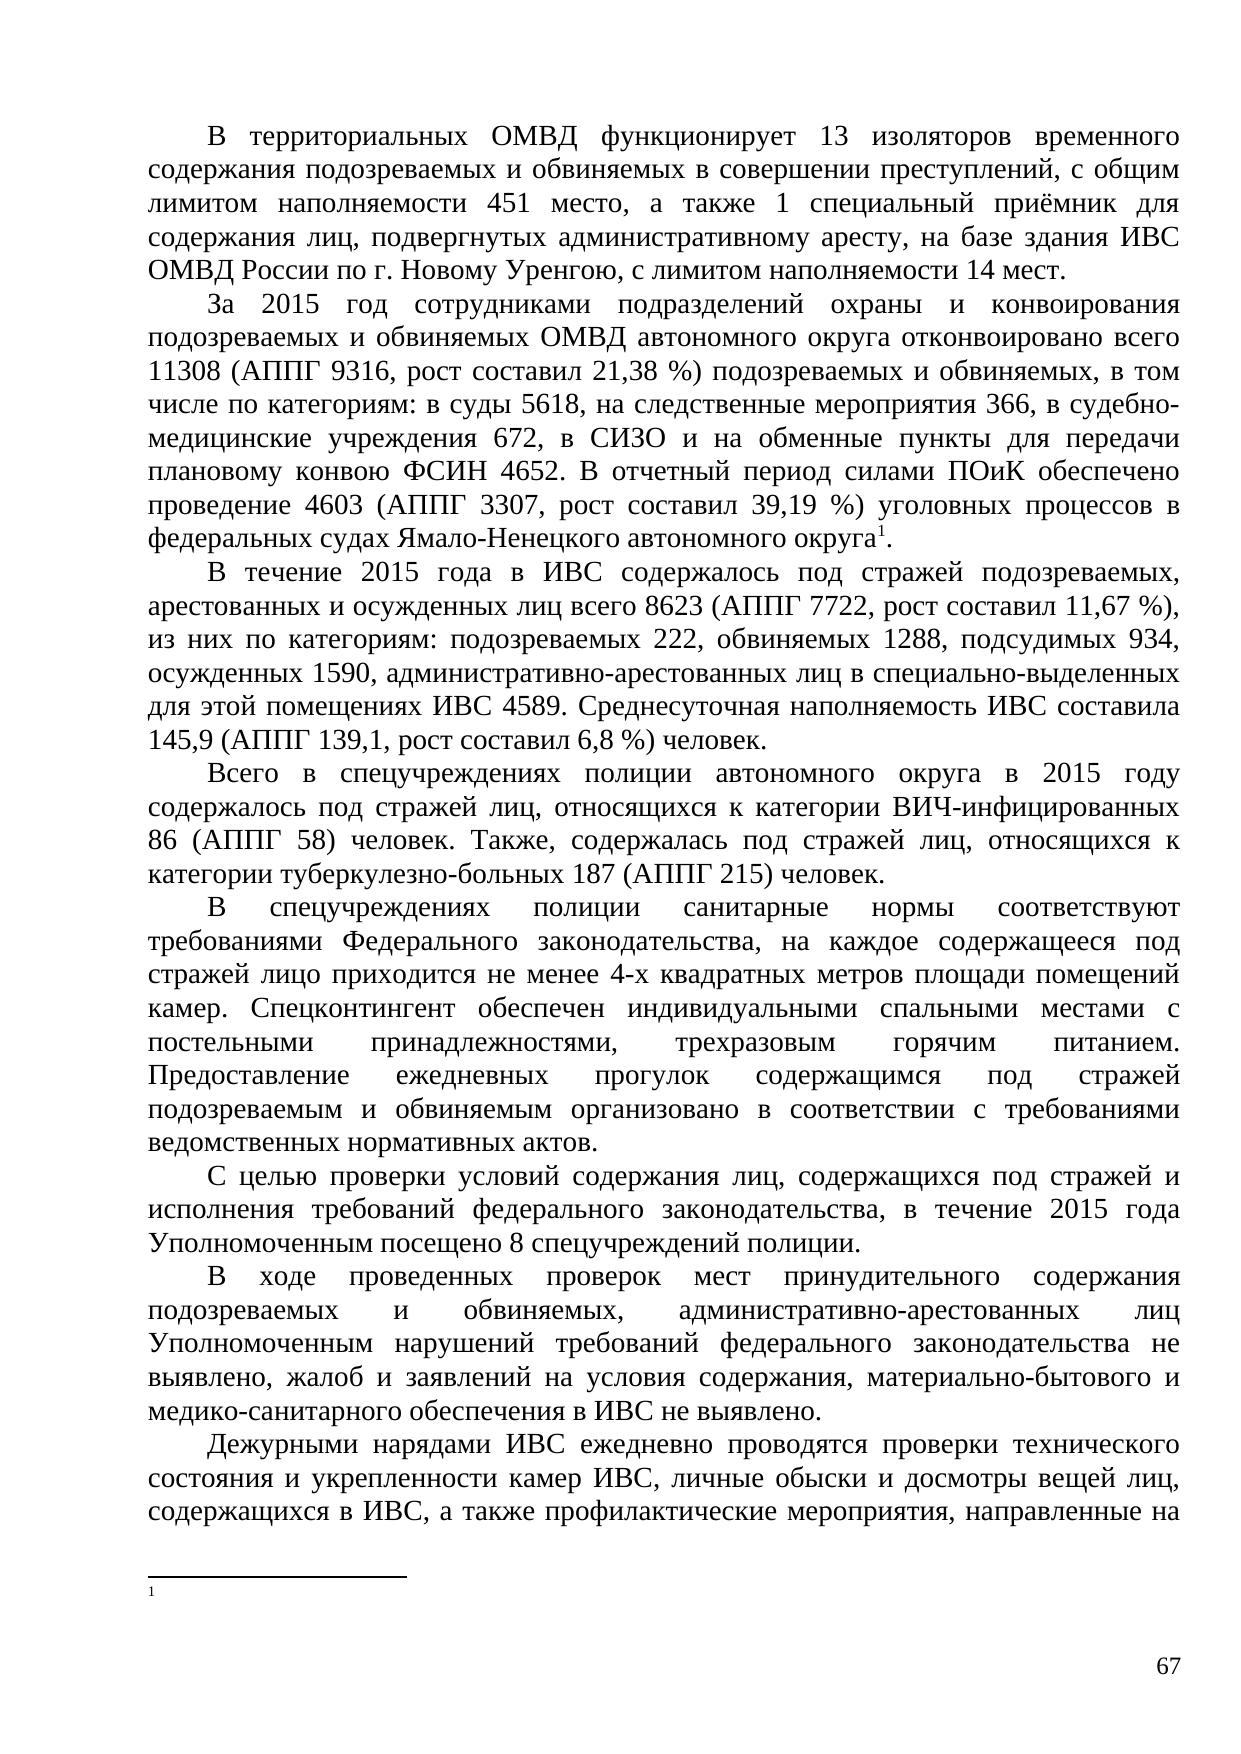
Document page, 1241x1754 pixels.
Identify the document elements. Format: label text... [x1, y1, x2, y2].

text В территориальных ОМВД функционирует 13 изоляторов временного содержания подозреваемых и обвиняемых в совершении преступлений, с общим лимитом наполняемости 451 место, а также 1 специальный приёмник для содержания лиц, подвергнутых административному аресту, на базе здания ИВС ОМВД России по г. Новому Уренгою, с лимитом наполняемости 14 мест. [148, 118, 1181, 286]
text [148, 1426, 1181, 1527]
text За 2015 год сотрудниками подразделений охраны и конвоирования подозреваемых и обвиняемых ОМВД автономного округа отконвоировано всего 11308 (АППГ 9316, рост составил 21,38 %) подозреваемых и обвиняемых, в том числе по категориям: в суды 5618, на следственные мероприятия 366, в судебно-медицинские учреждения 672, в СИЗО и на обменные пункты для передачи плановому конвою ФСИН 4652. В отчетный период силами ПОиК обеспечено проведение 4603 (АППГ 3307, рост составил 39,19 %) уголовных процессов в федеральных судах Ямало-Ненецкого автономного округа. [148, 286, 1181, 554]
text Всего в спецучреждениях полиции автономного округа в 2015 году содержалось под стражей лиц, относящихся к категории ВИЧ-инфицированных 86 (АППГ 58) человек. Также, содержалась под стражей лиц, относящихся к категории туберкулезно-больных 187 (АППГ 215) человек. [148, 755, 1181, 889]
text В ходе проведенных проверок мест принудительного содержания подозреваемых и обвиняемых, административно-арестованных лиц Уполномоченным нарушений требований федерального законодательства не выявлено, жалоб и заявлений на условия содержания, материально-бытового и медико-санитарного обеспечения в ИВС не выявлено. [148, 1258, 1181, 1426]
text В течение 2015 года в ИВС содержалось под стражей подозреваемых, арестованных и осужденных лиц всего 8623 (АППГ 7722, рост составил 11,67 %), из них по категориям: подозреваемых 222, обвиняемых 1288, подсудимых 934, осужденных 1590, административно-арестованных лиц в специально-выделенных для этой помещениях ИВС 4589. Среднесуточная наполняемость ИВС составила 145,9 (АППГ 139,1, рост составил 6,8 %) человек. [148, 554, 1181, 755]
text В спецучреждениях полиции санитарные нормы соответствуют требованиями Федерального законодательства, на каждое содержащееся под стражей лицо приходится не менее 4-х квадратных метров площади помещений камер. Спецконтингент обеспечен индивидуальными спальными местами с постельными принадлежностями, трехразовым горячим питанием. Предоставление ежедневных прогулок содержащимся под стражей подозреваемым и обвиняемым организовано в соответствии с требованиями ведомственных нормативных актов. [148, 889, 1181, 1158]
text С целью проверки условий содержания лиц, содержащихся под стражей и исполнения требований федерального законодательства, в течение 2015 года Уполномоченным посещено 8 спецучреждений полиции. [148, 1158, 1181, 1258]
